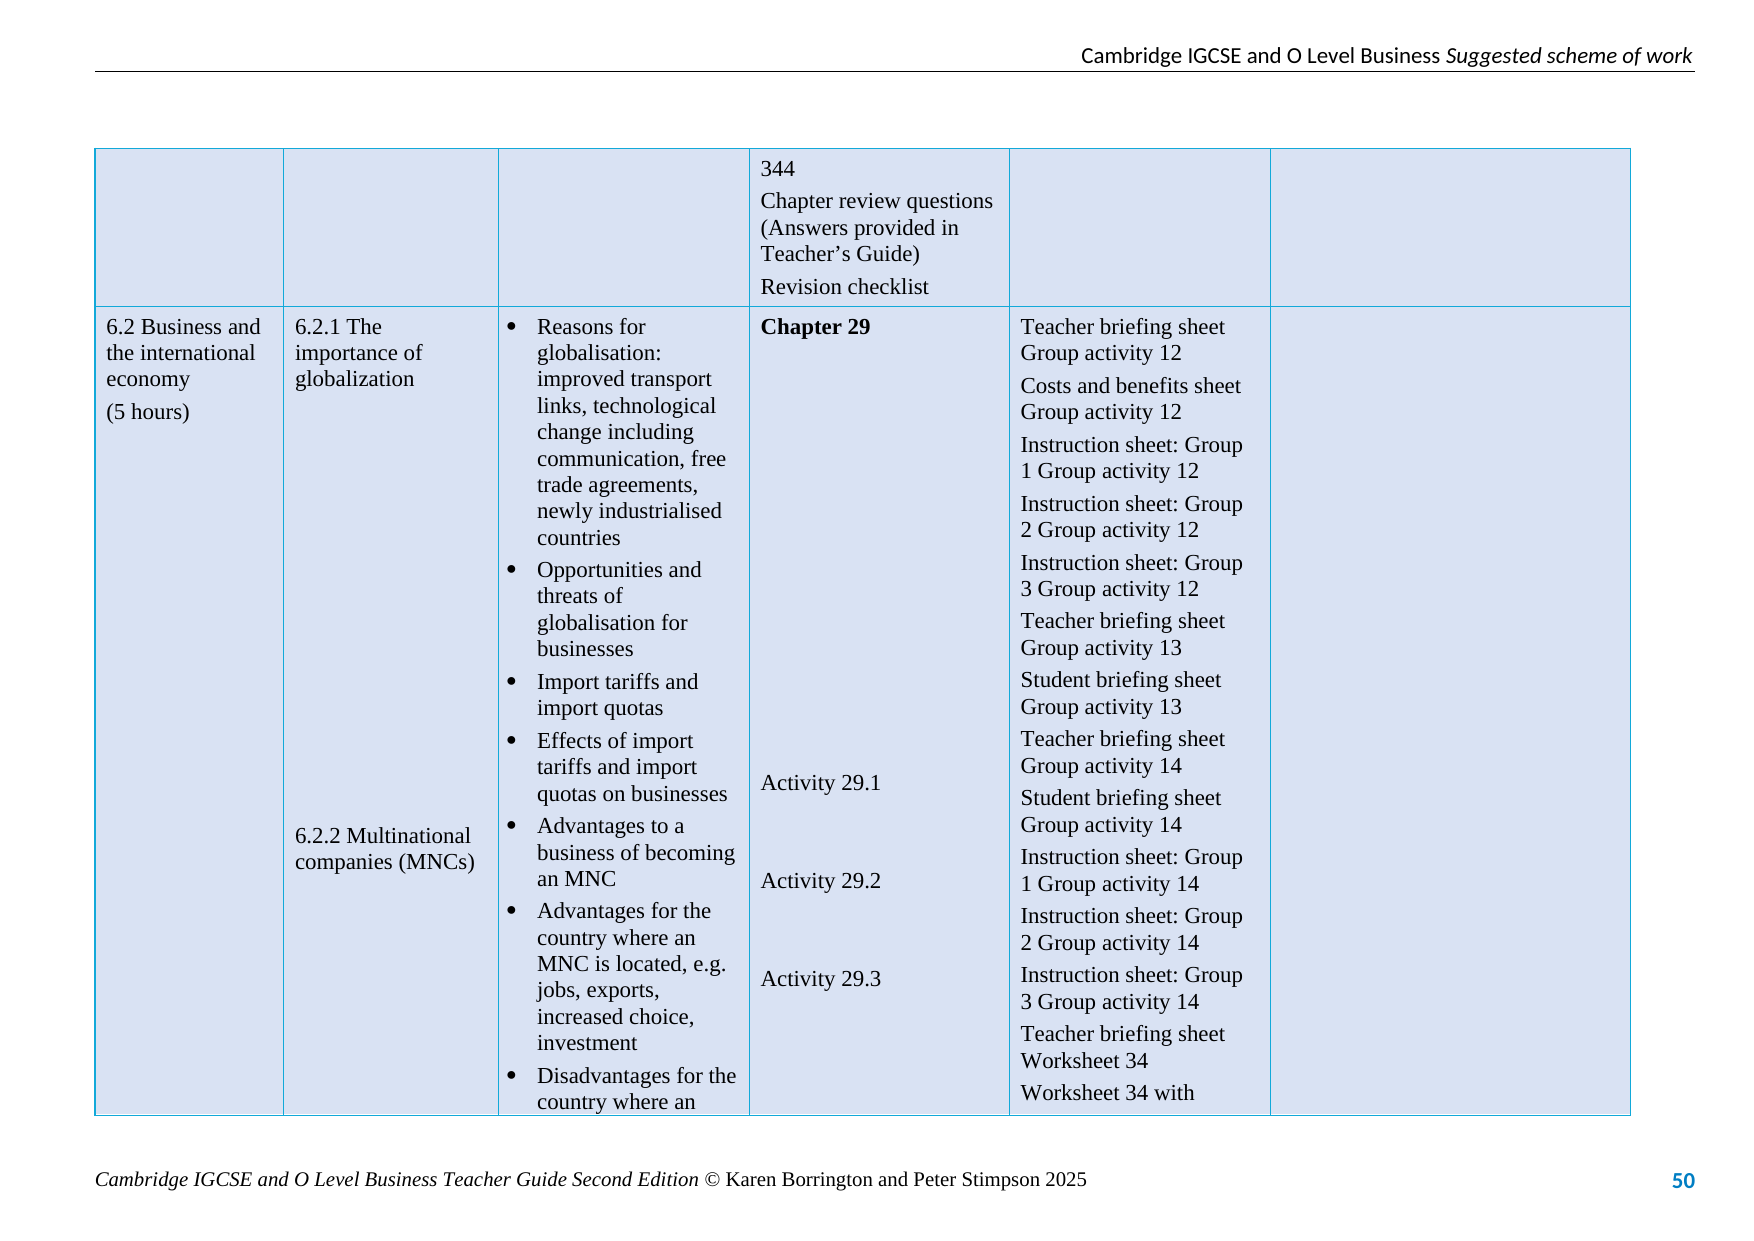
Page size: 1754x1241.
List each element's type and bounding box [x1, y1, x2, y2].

table_cell [499, 149, 749, 306]
table_cell [1010, 149, 1270, 306]
table_cell [1010, 307, 1270, 1114]
table_cell [1271, 307, 1630, 1114]
table_cell [96, 149, 283, 306]
table_cell [499, 307, 749, 1114]
table_cell [1271, 149, 1630, 306]
table_cell [750, 149, 1009, 306]
table_cell [96, 307, 283, 1114]
table_cell [284, 307, 498, 1114]
table_cell [750, 307, 1009, 1114]
table_cell [284, 149, 498, 306]
